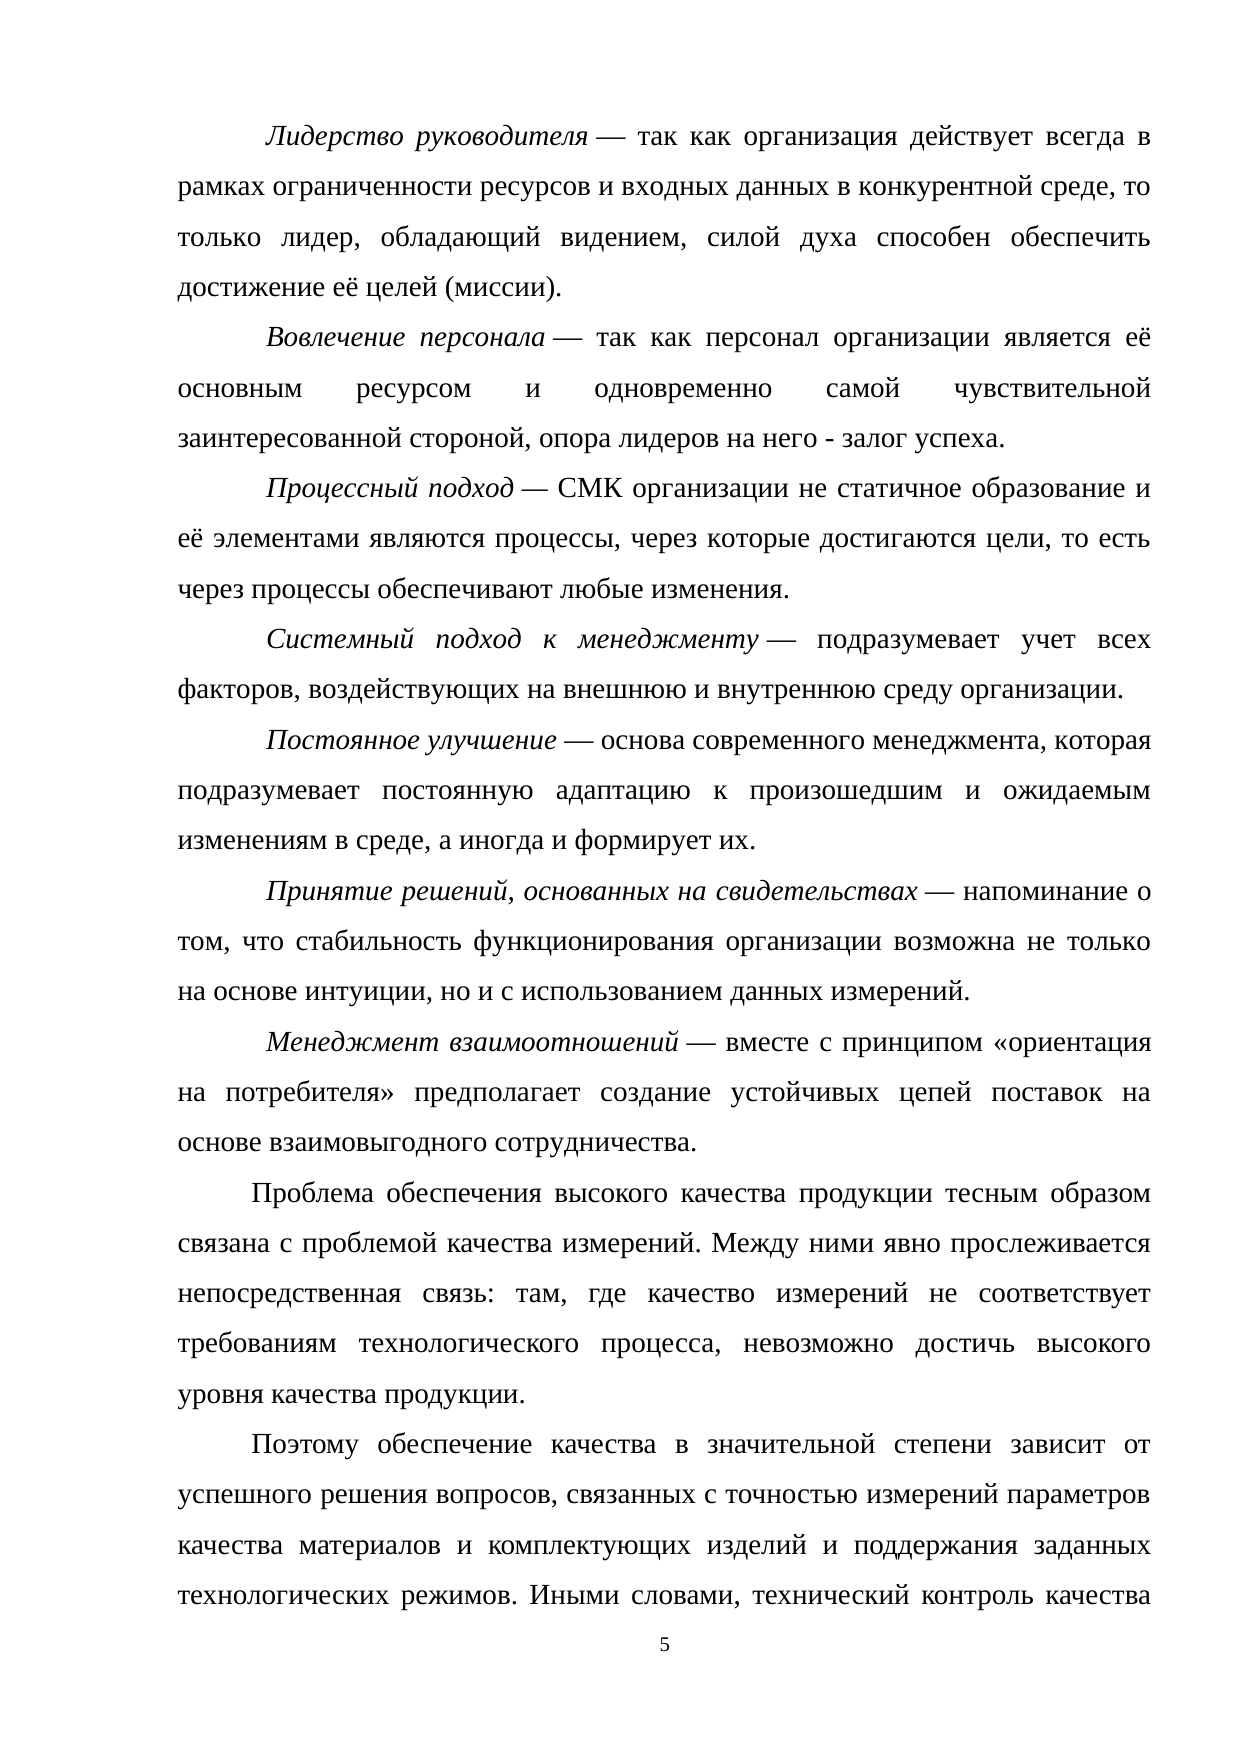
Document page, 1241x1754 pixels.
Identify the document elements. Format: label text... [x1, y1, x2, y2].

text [177, 1426, 1152, 1611]
text Лидерство руководителя — так как организация действует всегда в рамках ограниченности ресурсов и входных данных в конкурентной среде, то только лидер, обладающий видением, силой духа способен обеспечить достижение её целей (миссии). [177, 118, 1152, 303]
text Проблема обеспечения высокого качества продукции тесным образом связана с проблемой качества измерений. Между ними явно прослеживается непосредственная связь: там, где качество измерений не соответствует требованиям технологического процесса, невозможно достичь высокого уровня качества продукции. [177, 1175, 1152, 1409]
text Постоянное улучшение — основа современного менеджмента, которая подразумевает постоянную адаптацию к произошедшим и ожидаемым изменениям в среде, а иногда и формирует их. [177, 722, 1152, 856]
text Процессный подход — СМК организации не статичное образование и её элементами являются процессы, через которые достигаются цели, то есть через процессы обеспечивают любые изменения. [177, 470, 1152, 604]
text Вовлечение персонала — так как персонал организации является её основным ресурсом и одновременно самой чувствительной заинтересованной стороной, опора лидеров на него - залог успеха. [177, 319, 1152, 453]
text Системный подход к менеджменту — подразумевает учет всех факторов, воздействующих на внешнюю и внутреннюю среду организации. [177, 621, 1152, 705]
text Принятие решений, основанных на свидетельствах — напоминание о том, что стабильность функционирования организации возможна не только на основе интуиции, но и с использованием данных измерений. [177, 873, 1152, 1007]
text Менеджмент взаимоотношений — вместе с принципом «ориентация на потребителя» предполагает создание устойчивых цепей поставок на основе взаимовыгодного сотрудничества. [177, 1024, 1152, 1158]
